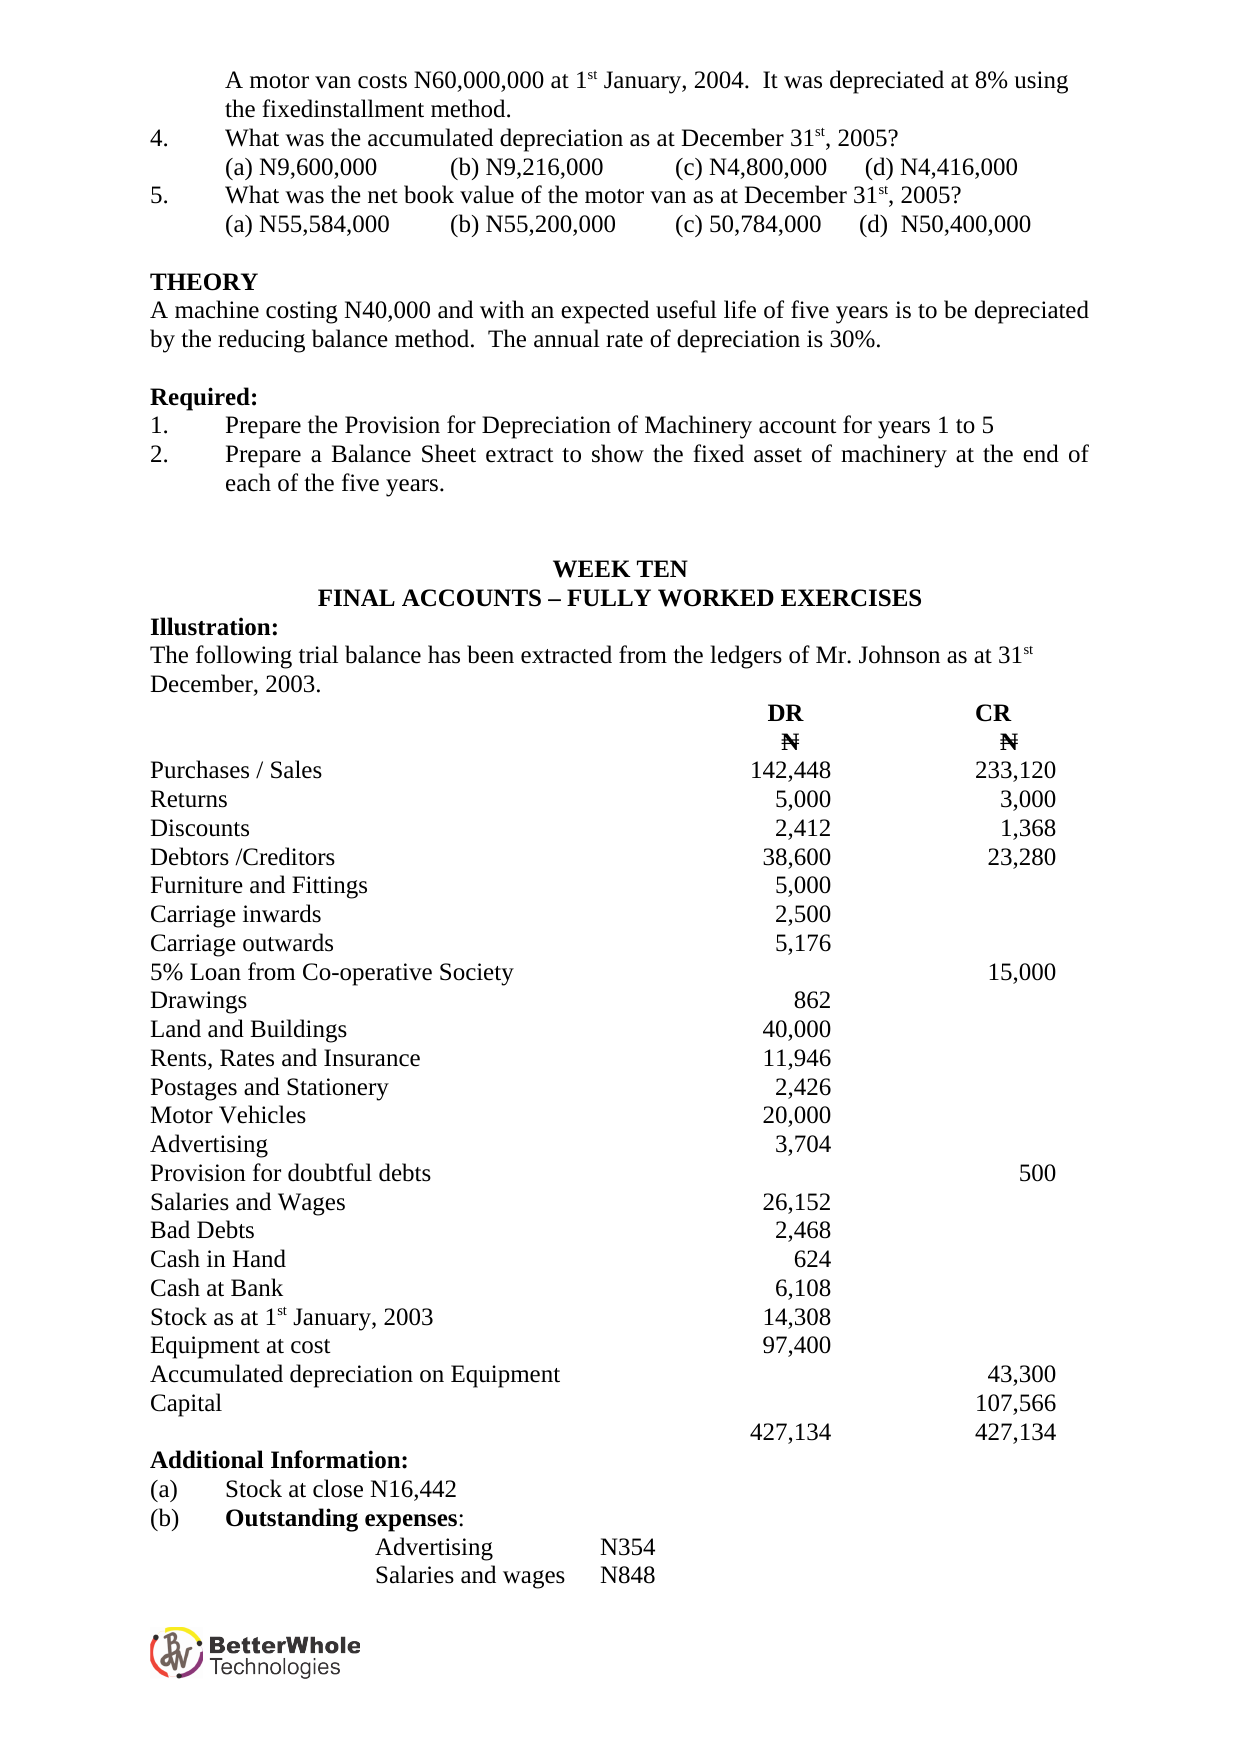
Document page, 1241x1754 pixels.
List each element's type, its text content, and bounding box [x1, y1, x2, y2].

text Carriage inwards 2,500 [150, 899, 1090, 928]
text ₦ ₦ [750, 727, 1090, 756]
text WEEK TEN [150, 554, 1090, 583]
text December, 2003. [150, 669, 1090, 698]
text THEORY [150, 267, 1090, 296]
text Accumulated depreciation on Equipment 43,300 [150, 1359, 1090, 1388]
text Salaries and wages N848 [150, 1561, 1090, 1589]
text Illustration: [150, 612, 1090, 641]
text 4. What was the accumulated depreciation as at December 31st, 2005? [150, 123, 1090, 152]
text Stock as at 1st January, 2003 14,308 [150, 1302, 1090, 1331]
text A machine costing N40,000 and with an expected useful life of five years is to be depreciated by the reducing balance method. The annual rate of depreciation is 30%. [150, 296, 1090, 353]
text Purchases / Sales 142,448 233,120 [150, 756, 1090, 784]
text (b) Outstanding expenses: [150, 1503, 1090, 1532]
text DR CR [150, 698, 1090, 727]
text Furniture and Fittings 5,000 [150, 871, 1090, 899]
text (a) N9,600,000 (b) N9,216,000 (c) N4,800,000 (d) N4,416,000 [150, 152, 1090, 181]
text The following trial balance has been extracted from the ledgers of Mr. Johnson as at 31st [150, 641, 1090, 669]
text Cash at Bank 6,108 [150, 1273, 1090, 1302]
text Equipment at cost 97,400 [150, 1331, 1090, 1359]
text Required: [150, 382, 1090, 411]
text Provision for doubtful debts 500 [150, 1158, 1090, 1187]
text A motor van costs N60,000,000 at . It was depreciated at 8% using the fixedinstallment method. [225, 66, 1090, 123]
text Capital 107,566 [150, 1388, 1090, 1417]
text 1. Prepare the Provision for Depreciation of Machinery account for years 1 to 5 [150, 411, 1090, 439]
text 2. Prepare a Balance Sheet extract to show the fixed asset of machinery at the end of each of the five years. [150, 439, 1090, 497]
text Land and Buildings 40,000 [150, 1014, 1090, 1043]
text FINAL ACCOUNTS – FULLY WORKED EXERCISES [150, 583, 1090, 612]
text Debtors /Creditors 38,600 23,280 [150, 842, 1090, 871]
text Advertising 3,704 [150, 1129, 1090, 1158]
picture [150, 1627, 360, 1679]
text Bad Debts 2,468 [150, 1216, 1090, 1244]
text Returns 5,000 3,000 [150, 784, 1090, 813]
text Salaries and Wages 26,152 [150, 1187, 1090, 1216]
text 5. What was the net book value of the motor van as at December 31st, 2005? [150, 181, 1090, 209]
text Postages and Stationery 2,426 [150, 1072, 1090, 1101]
text (a) Stock at close N16,442 [150, 1474, 1090, 1503]
text Additional Information: [150, 1446, 1090, 1474]
text Discounts 2,412 1,368 [150, 813, 1090, 842]
text Drawings 862 [150, 986, 1090, 1014]
text Motor Vehicles 20,000 [150, 1101, 1090, 1129]
text 5% Loan from Co-operative Society 15,000 [150, 957, 1090, 986]
text Cash in Hand 624 [150, 1244, 1090, 1273]
text 427,134 427,134 [150, 1417, 1090, 1446]
text Advertising N354 [150, 1532, 1090, 1561]
text Rents, Rates and Insurance 11,946 [150, 1043, 1090, 1072]
text (a) N55,584,000 (b) N55,200,000 (c) 50,784,000 (d) N50,400,000 [150, 209, 1090, 238]
text Carriage outwards 5,176 [150, 928, 1090, 957]
